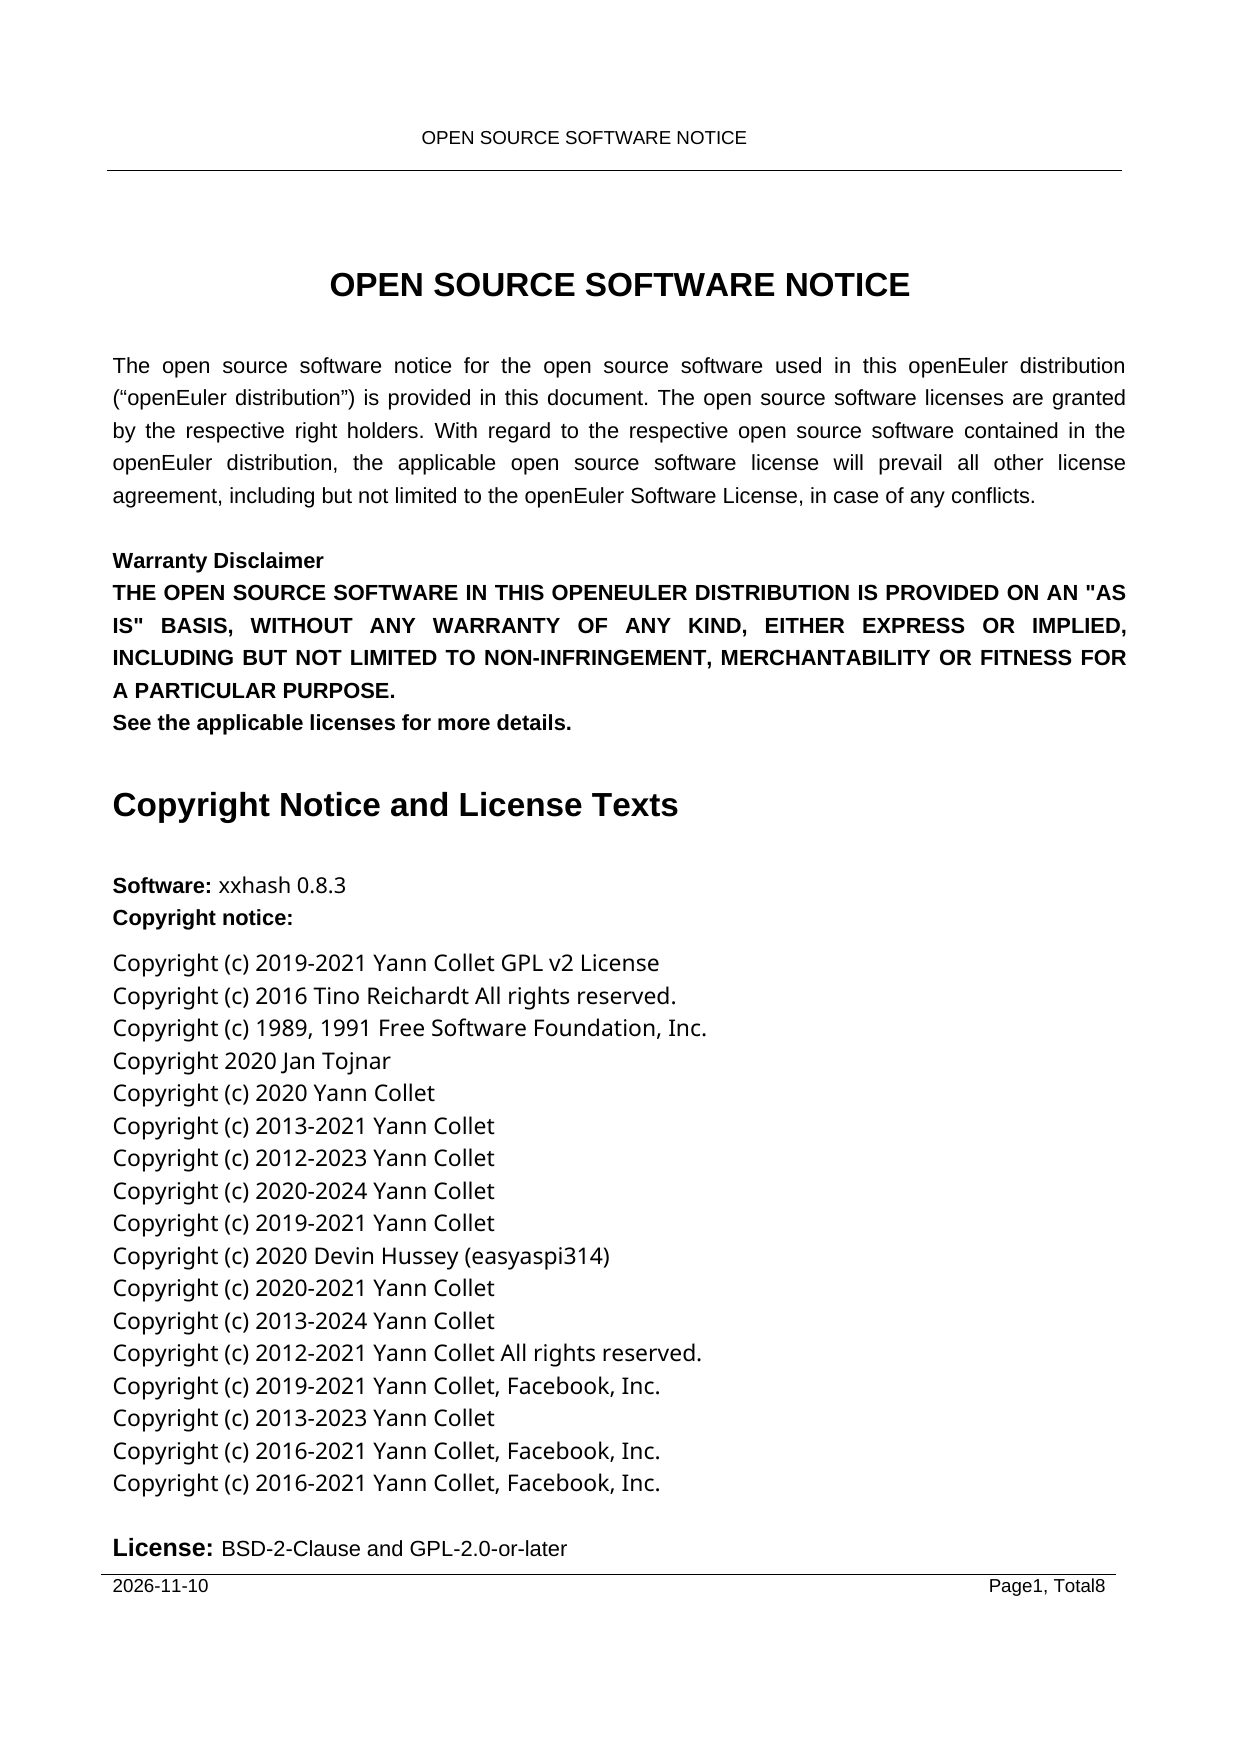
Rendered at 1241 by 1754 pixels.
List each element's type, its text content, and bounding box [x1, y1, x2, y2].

title Software: xxhash 0.8.3 [112, 869, 1128, 901]
text License: BSD-2-Clause and GPL-2.0-or-later [112, 1532, 1128, 1564]
text THE OPEN SOURCE SOFTWARE IN THIS OPENEULER DISTRIBUTION IS PROVIDED ON AN "AS IS" BASIS, WITHOUT ANY WARRANTY OF ANY KIND, EITHER EXPRESS OR IMPLIED, INCLUDING BUT NOT LIMITED TO NON-INFRINGEMENT, MERCHANTABILITY OR FITNESS FOR A PARTICULAR PURPOSE. See the applicable licenses for more details. [112, 576, 1128, 739]
text Copyright notice: [112, 901, 1128, 934]
text Copyright Notice and License Texts [112, 771, 1128, 836]
text Warranty Disclaimer [112, 544, 1128, 576]
text Copyright (c) 2019-2021 Yann Collet GPL v2 License Copyright (c) 2016 Tino Reichardt All rights reserved. Copyright (c) 1989, 1991 Free Software Foundation, Inc. Copyright 2020 Jan Tojnar Copyright (c) 2020 Yann Collet Copyright (c) 2013-2021 Yann Collet Copyright (c) 2012-2023 Yann Collet Copyright (c) 2020-2024 Yann Collet Copyright (c) 2019-2021 Yann Collet Copyright (c) 2020 Devin Hussey (easyaspi314) Copyright (c) 2020-2021 Yann Collet Copyright (c) 2013-2024 Yann Collet Copyright (c) 2012-2021 Yann Collet All rights reserved. Copyright (c) 2019-2021 Yann Collet, Facebook, Inc. Copyright (c) 2013-2023 Yann Collet Copyright (c) 2016-2021 Yann Collet, Facebook, Inc. Copyright (c) 2016-2021 Yann Collet, Facebook, Inc. [112, 947, 1128, 1532]
text OPEN SOURCE SOFTWARE NOTICE [112, 251, 1128, 316]
text The open source software notice for the open source software used in this openEuler distribution (“openEuler distribution”) is provided in this document. The open source software licenses are granted by the respective right holders. With regard to the respective open source software contained in the openEuler distribution, the applicable open source software license will prevail all other license agreement, including but not limited to the openEuler Software License, in case of any conflicts. [112, 349, 1128, 511]
